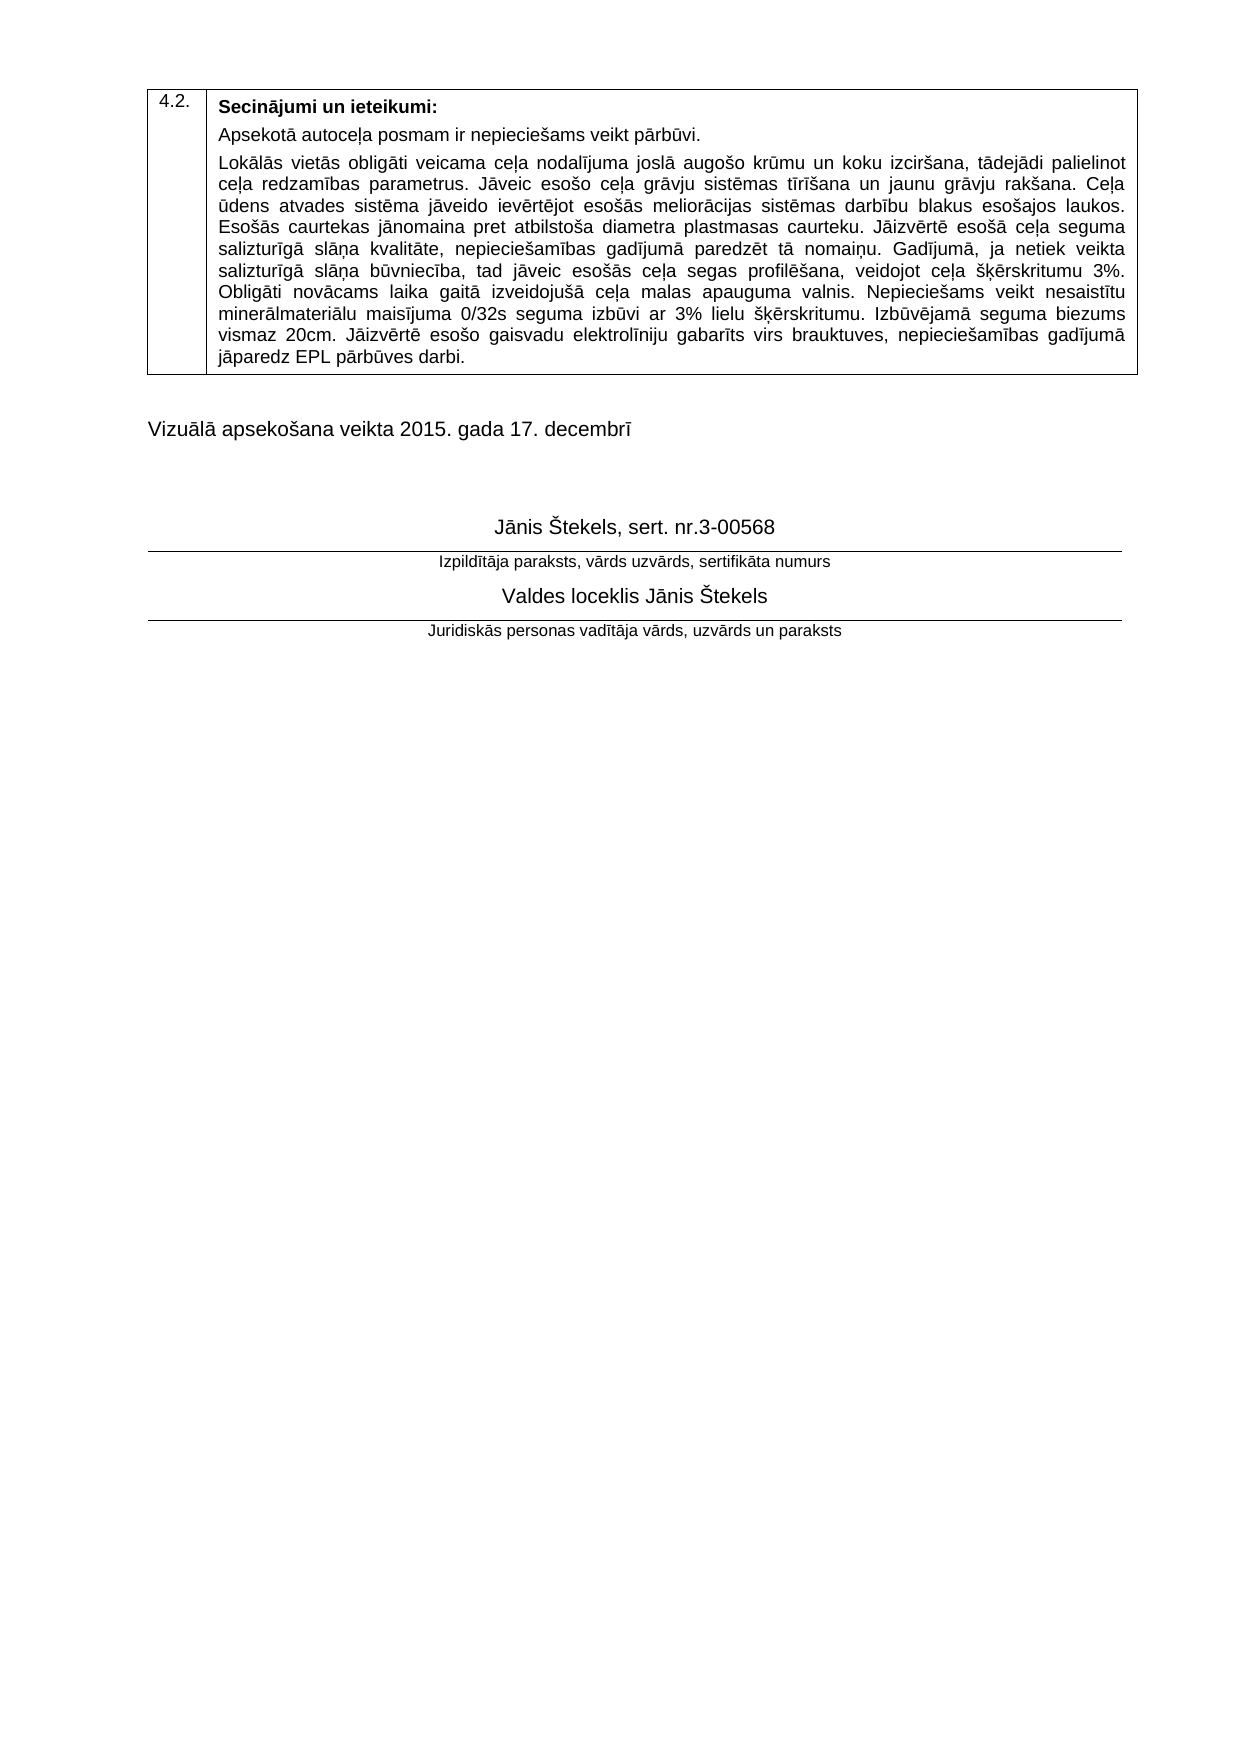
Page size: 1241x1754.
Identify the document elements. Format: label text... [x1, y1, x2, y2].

table_header Jānis Štekels, sert. nr.3-00568 [148, 502, 1122, 551]
table_cell Valdes loceklis Jānis Štekels [148, 571, 1122, 620]
text Vizuālā apsekošana veikta 2015. gada 17. decembrī [148, 417, 1152, 441]
table_cell Juridiskās personas vadītāja vārds, uzvārds un paraksts [148, 621, 1122, 640]
table_cell Izpildītāja paraksts, vārds uzvārds, sertifikāta numurs [148, 552, 1122, 571]
table_cell [148, 90, 206, 373]
table_cell Secinājumi un ieteikumi: Apsekotā autoceļa posmam ir nepieciešams veikt pārbūvi. Lokālās vietās obligāti veicama ceļa nodalījuma joslā augošo krūmu un koku izciršana, tādejādi palielinot ceļa redzamības parametrus. Jāveic esošo ceļa grāvju sistēmas tīrīšana un jaunu grāvju rakšana. Ceļa ūdens atvades sistēma jāveido ievērtējot esošās meliorācijas sistēmas darbību blakus esošajos laukos. Esošās caurtekas jānomaina pret atbilstoša diametra plastmasas caurteku. Jāizvērtē esošā ceļa seguma salizturīgā slāņa kvalitāte, nepieciešamības gadījumā paredzēt tā nomaiņu. Gadījumā, ja netiek veikta salizturīgā slāņa būvniecība, tad jāveic esošās ceļa segas profilēšana, veidojot ceļa šķērskritumu 3%. Obligāti novācams laika gaitā izveidojušā ceļa malas apauguma valnis. Nepieciešams veikt nesaistītu minerālmateriālu maisījuma 0/32s seguma izbūvi ar 3% lielu šķērskritumu. Izbūvējamā seguma biezums vismaz 20cm. Jāizvērtē esošo gaisvadu elektrolīniju gabarīts virs brauktuves, nepieciešamības gadījumā jāparedz EPL pārbūves darbi. [207, 90, 1137, 373]
